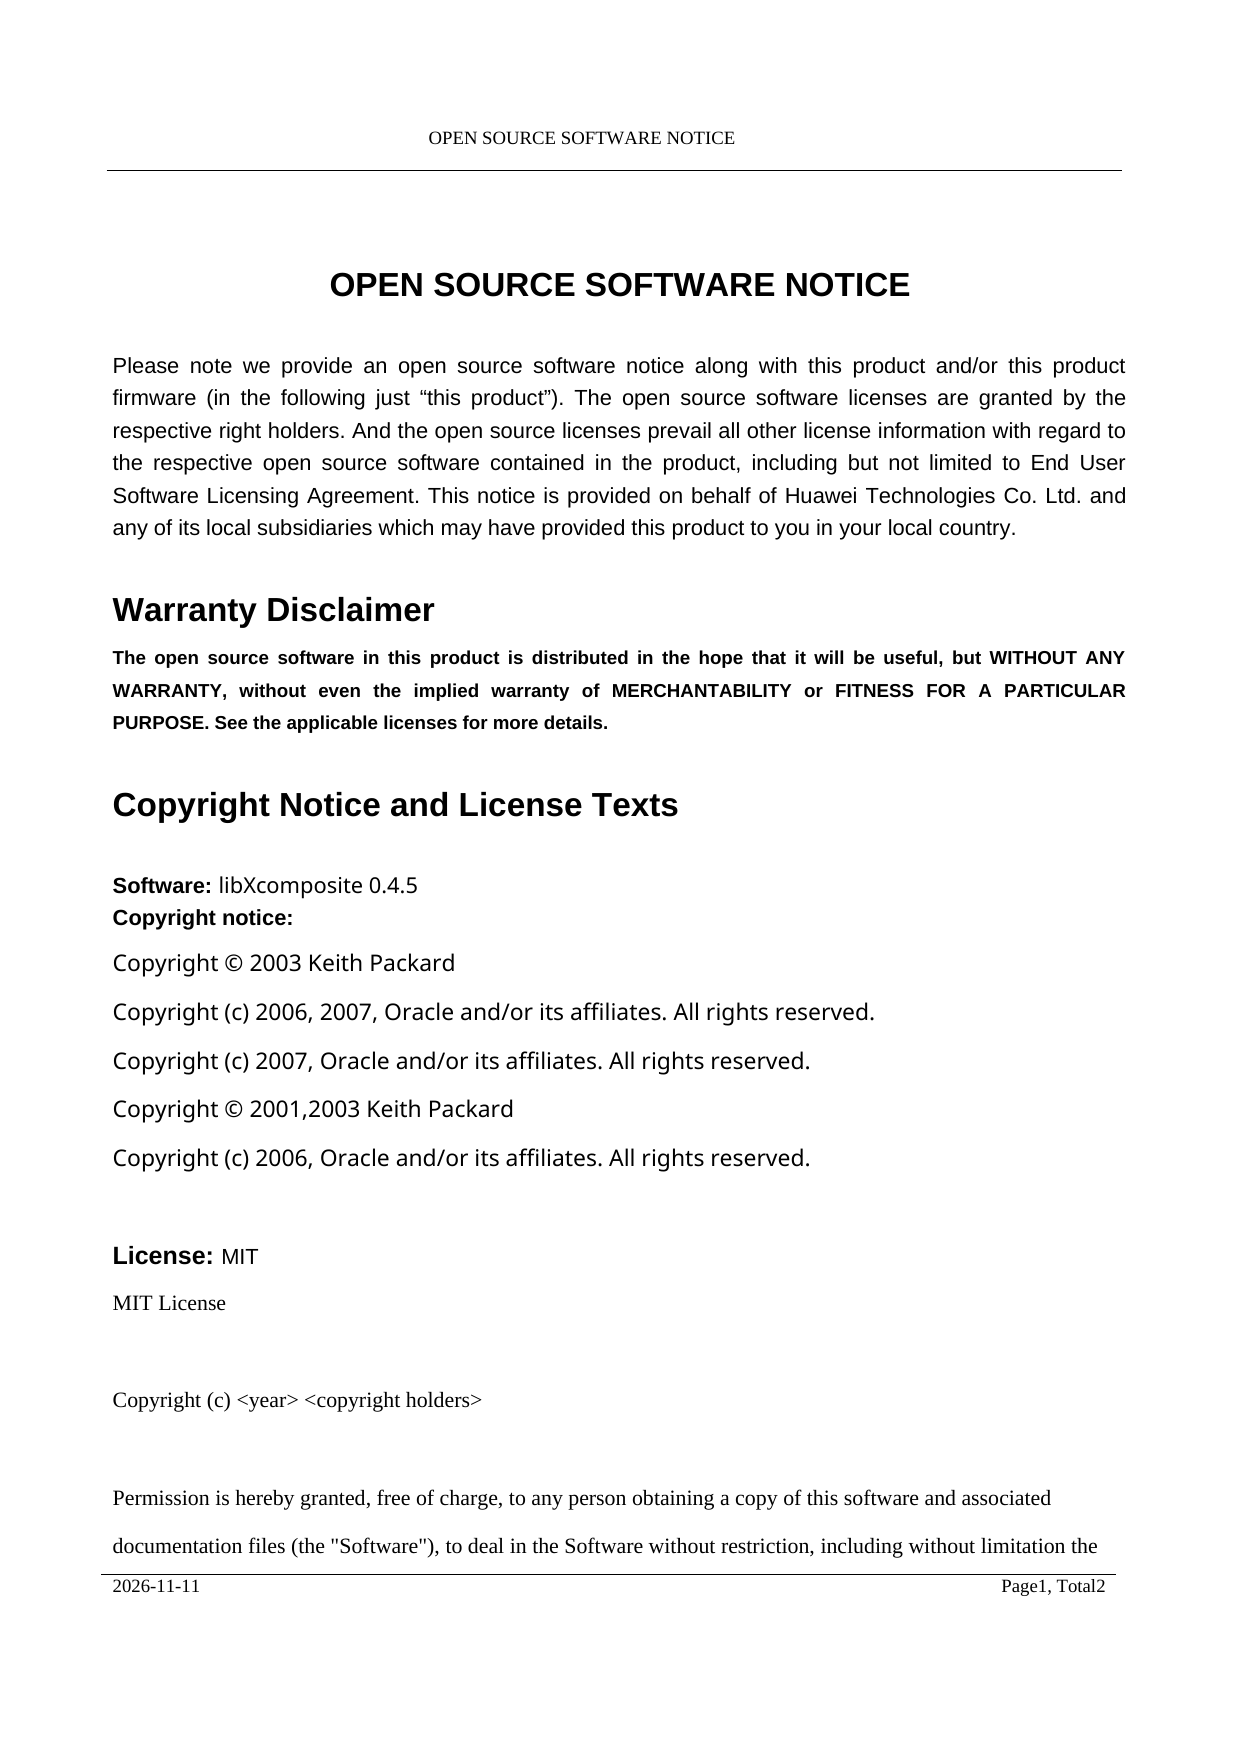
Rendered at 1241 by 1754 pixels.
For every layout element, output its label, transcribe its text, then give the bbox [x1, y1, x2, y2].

text Software: libXcomposite 0.4.5 [112, 869, 1128, 901]
text License: MIT [112, 1239, 1128, 1272]
text Please note we provide an open source software notice along with this product and/or this product firmware (in the following just “this product”). The open source software licenses are granted by the respective right holders. And the open source licenses prevail all other license information with regard to the respective open source software contained in the product, including but not limited to End User Software Licensing Agreement. This notice is provided on behalf of Huawei Technologies Co. Ltd. and any of its local subsidiaries which may have provided this product to you in your local country. [112, 349, 1128, 544]
text OPEN SOURCE SOFTWARE NOTICE [112, 251, 1128, 316]
text The open source software in this product is distributed in the hope that it will be useful, but WITHOUT ANY WARRANTY, without even the implied warranty of MERCHANTABILITY or FITNESS FOR A PARTICULAR PURPOSE. See the applicable licenses for more details. [112, 641, 1128, 739]
text Copyright © 2003 Keith Packard Copyright (c) 2006, 2007, Oracle and/or its affiliates. All rights reserved. Copyright (c) 2007, Oracle and/or its affiliates. All rights reserved. Copyright © 2001,2003 Keith Packard Copyright (c) 2006, Oracle and/or its affiliates. All rights reserved. [112, 947, 1128, 1223]
text Warranty Disclaimer [112, 576, 1128, 641]
text Copyright notice: [112, 901, 1128, 934]
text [112, 1286, 1128, 1562]
text Copyright Notice and License Texts [112, 771, 1128, 836]
